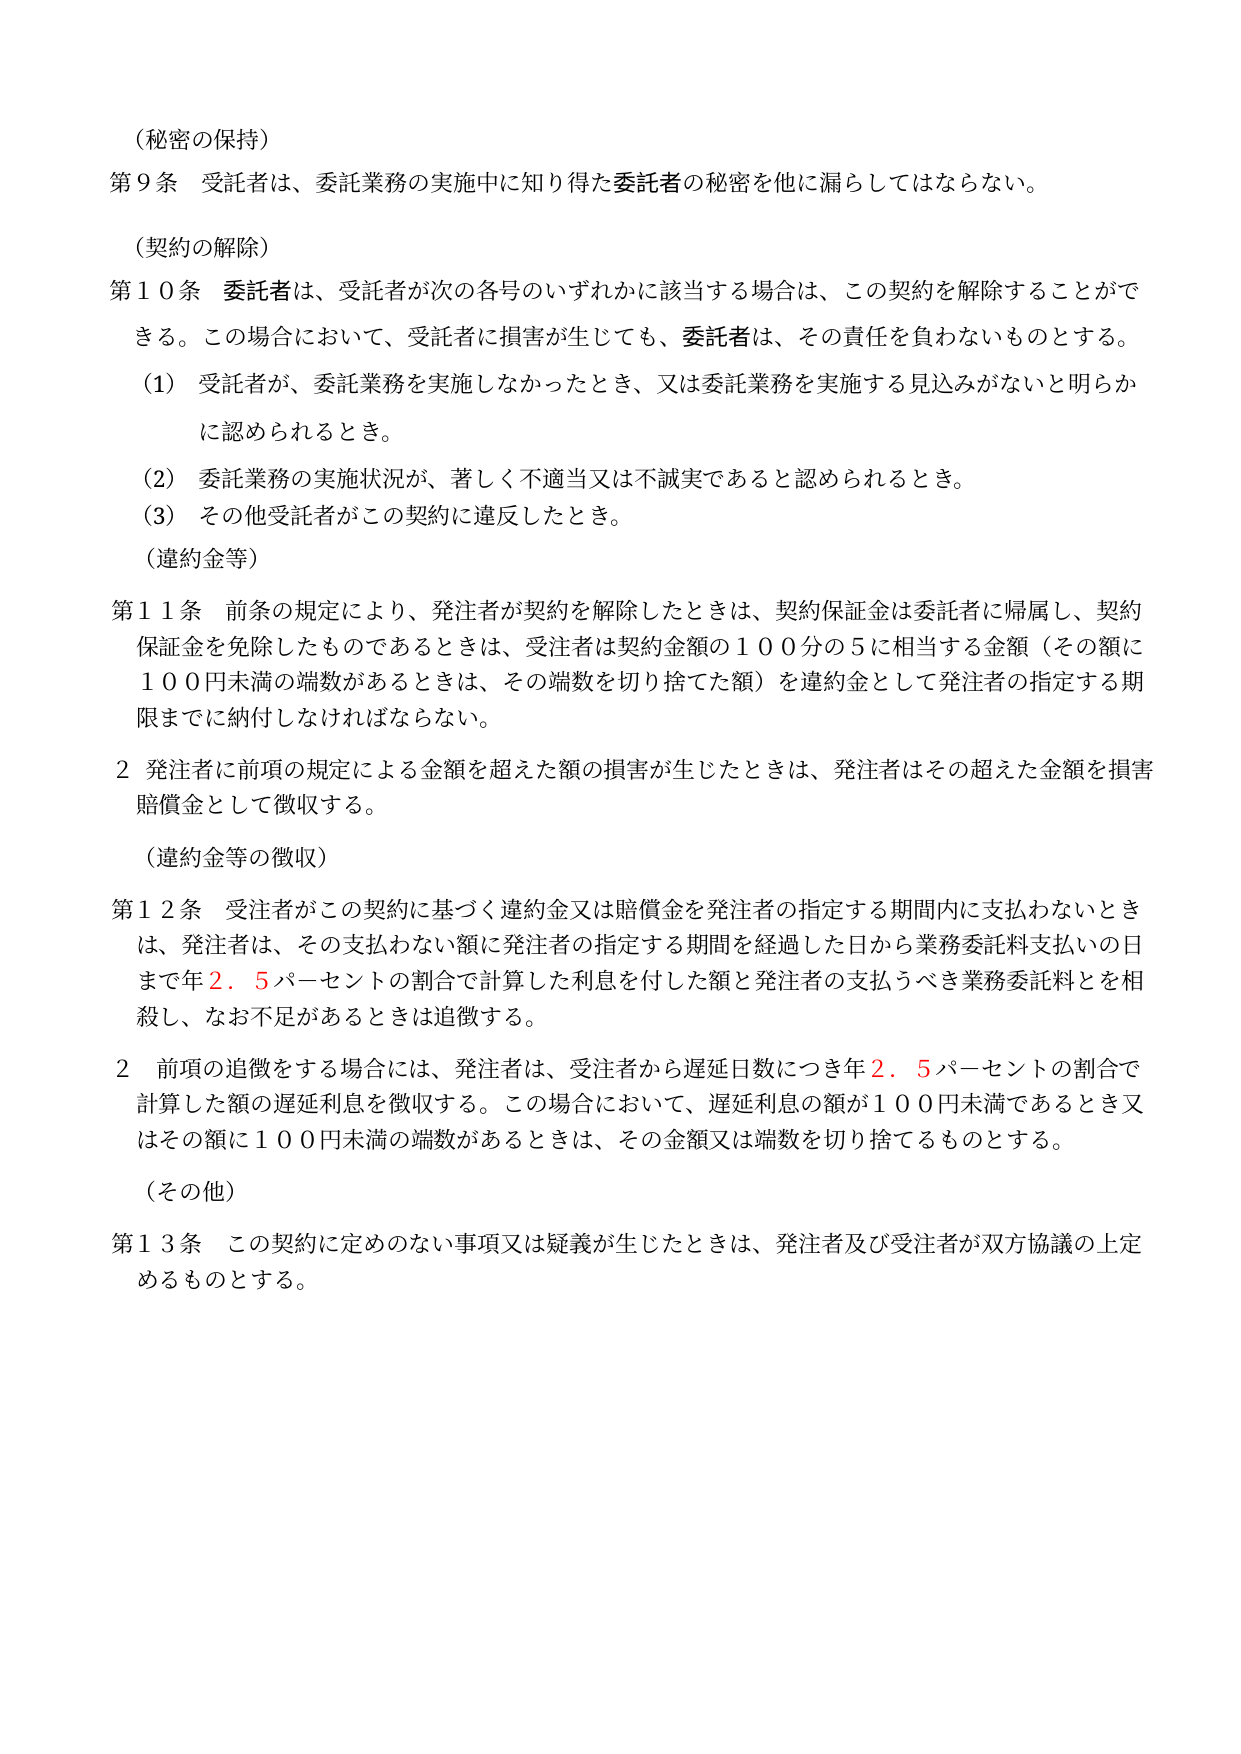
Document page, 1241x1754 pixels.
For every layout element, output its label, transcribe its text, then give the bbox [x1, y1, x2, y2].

text （違約金等） [111, 541, 1157, 574]
text 第９条 受託者は、委託業務の実施中に知り得た委託者の秘密を他に漏らしてはならない。 [109, 165, 1157, 198]
text （契約の解除） [122, 230, 1157, 263]
text ２ 前項の追徴をする場合には、発注者は、受注者から遅延日数につき年２．５パ－セントの割合で計算した額の遅延利息を徴収する。この場合において、遅延利息の額が１００円未満であるとき又はその額に１００円未満の端数があるときは、その金額又は端数を切り捨てるものとする。 [111, 1051, 1157, 1155]
text （違約金等の徴収） [111, 840, 1157, 873]
text 第１１条 前条の規定により、発注者が契約を解除したときは、契約保証金は委託者に帰属し、契約保証金を免除したものであるときは、受注者は契約金額の１００分の５に相当する金額（その額に１００円未満の端数があるときは、その端数を切り捨てた額）を違約金として発注者の指定する期限までに納付しなければならない。 [111, 593, 1157, 733]
text （秘密の保持） [122, 122, 1157, 155]
text ２ 発注者に前項の規定による金額を超えた額の損害が生じたときは、発注者はその超えた金額を損害賠償金として徴収する。 [111, 752, 1157, 821]
list 受託者が、委託業務を実施しなかったとき、又は委託業務を実施する見込みがないと明らかに認められるとき。 [130, 366, 1157, 447]
text 第１２条 受注者がこの契約に基づく違約金又は賠償金を発注者の指定する期間内に支払わないときは、発注者は、その支払わない額に発注者の指定する期間を経過した日から業務委託料支払いの日まで年２．５パ－セントの割合で計算した利息を付した額と発注者の支払うべき業務委託料とを相殺し、なお不足があるときは追徴する。 [111, 892, 1157, 1031]
text 第１０条 委託者は、受託者が次の各号のいずれかに該当する場合は、この契約を解除することができる。この場合において、受託者に損害が生じても、委託者は、その責任を負わないものとする。 [109, 273, 1157, 352]
list その他受託者がこの契約に違反したとき。 [130, 498, 1157, 531]
text 第１３条 この契約に定めのない事項又は疑義が生じたときは、発注者及び受注者が双方協議の上定めるものとする。 [111, 1226, 1157, 1294]
list 委託業務の実施状況が、著しく不適当又は不誠実であると認められるとき。 [130, 461, 1157, 494]
text （その他） [111, 1174, 1157, 1207]
